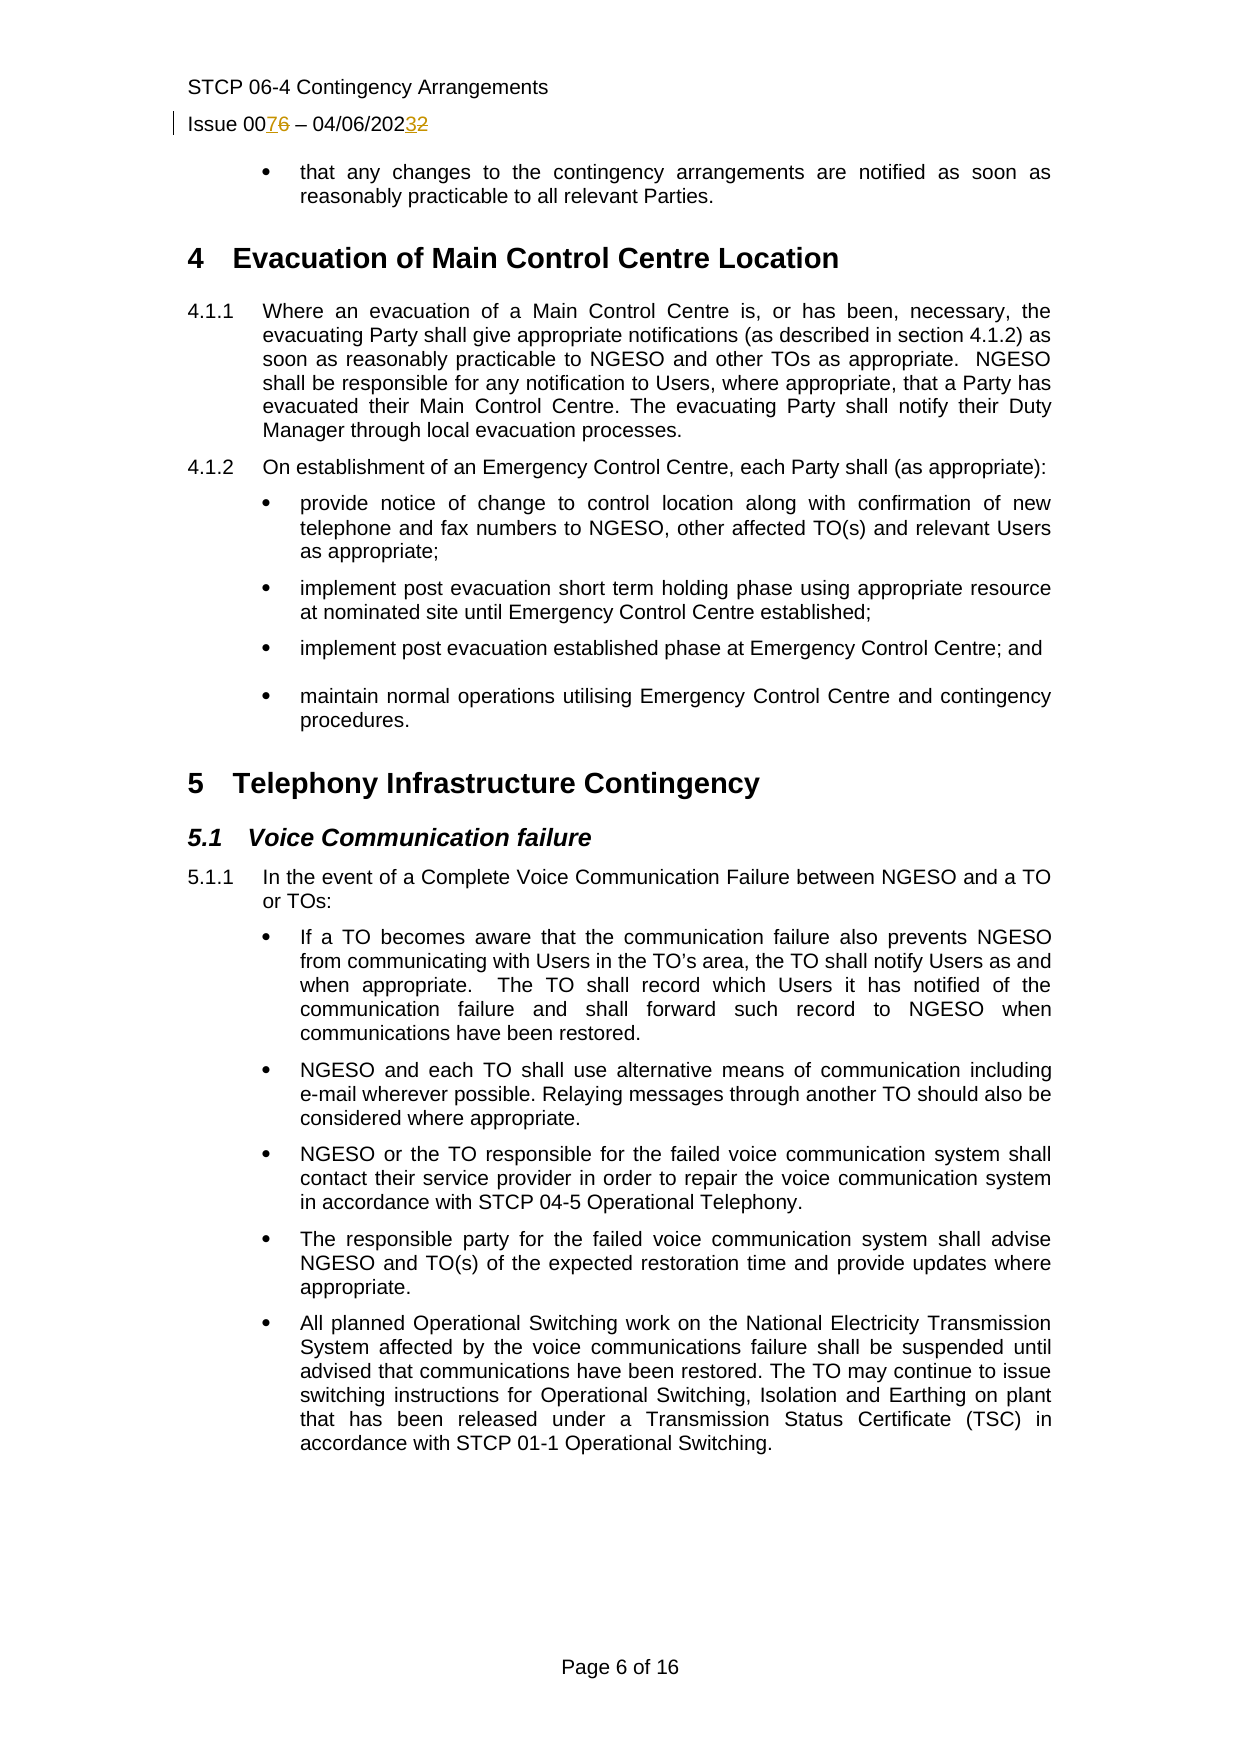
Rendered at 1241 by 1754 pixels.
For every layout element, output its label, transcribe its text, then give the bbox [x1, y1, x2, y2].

list All planned Operational Switching work on the National Electricity Transmission System affected by the voice communications failure shall be suspended until advised that communications have been restored. The TO may continue to issue switching instructions for Operational Switching, Isolation and Earthing on plant that has been released under a Transmission Status Certificate (TSC) in accordance with STCP 01-1 Operational Switching. [262, 1311, 1053, 1455]
list implement post evacuation established phase at Emergency Control Centre; and [262, 636, 1053, 660]
subtitle Telephony Infrastructure Contingency [187, 766, 1053, 799]
subtitle Evacuation of Main Control Centre Location [187, 241, 1053, 274]
list implement post evacuation short term holding phase using appropriate resource at nominated site until Emergency Control Centre established; [262, 576, 1053, 624]
list provide notice of change to control location along with confirmation of new telephone and fax numbers to NGESO, other affected TO(s) and relevant Users as appropriate; [262, 491, 1053, 563]
subtitle On establishment of an Emergency Control Centre, each Party shall (as appropriate): [187, 455, 1053, 479]
list The responsible party for the failed voice communication system shall advise NGESO and TO(s) of the expected restoration time and provide updates where appropriate. [262, 1226, 1053, 1298]
list If a TO becomes aware that the communication failure also prevents NGESO from communicating with Users in the TO’s area, the TO shall notify Users as and when appropriate. The TO shall record which Users it has notified of the communication failure and shall forward such record to NGESO when communications have been restored. [262, 925, 1053, 1045]
list NGESO and each TO shall use alternative means of communication including e-mail wherever possible. Relaying messages through another TO should also be considered where appropriate. [262, 1057, 1053, 1129]
subtitle In the event of a Complete Voice Communication Failure between NGESO and a TO or TOs: [187, 865, 1053, 913]
subtitle Where an evacuation of a Main Control Centre is, or has been, necessary, the evacuating Party shall give appropriate notifications (as described in section 4.1.2) as soon as reasonably practicable to NGESO and other TOs as appropriate. NGESO shall be responsible for any notification to Users, where appropriate, that a Party has evacuated their Main Control Centre. The evacuating Party shall notify their Duty Manager through local evacuation processes. [187, 298, 1053, 442]
list NGESO or the TO responsible for the failed voice communication system shall contact their service provider in order to repair the voice communication system in accordance with STCP 04-5 Operational Telephony. [262, 1142, 1053, 1214]
list that any changes to the contingency arrangements are notified as soon as reasonably practicable to all relevant Parties. [262, 159, 1053, 207]
list maintain normal operations utilising Emergency Control Centre and contingency procedures. [262, 684, 1053, 732]
subtitle Voice Communication failure [187, 823, 1053, 852]
